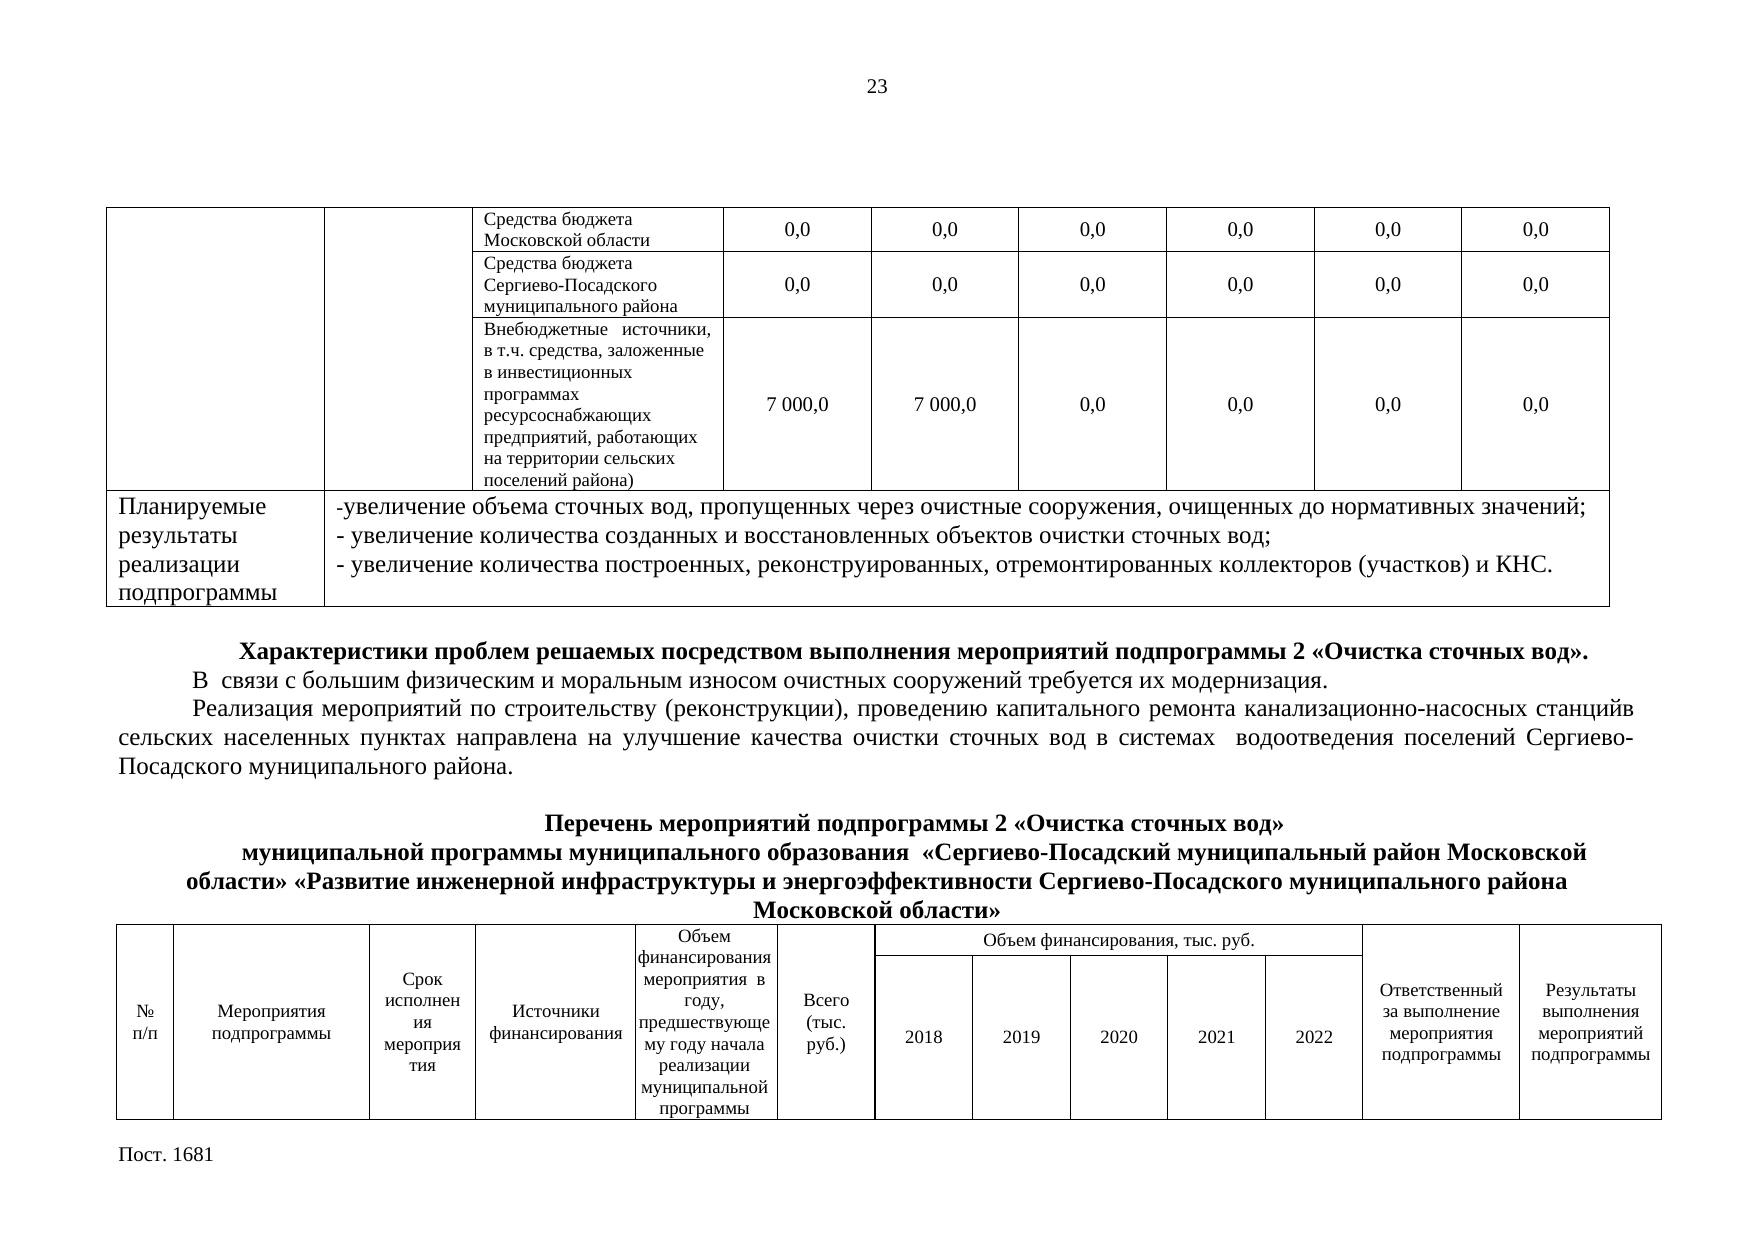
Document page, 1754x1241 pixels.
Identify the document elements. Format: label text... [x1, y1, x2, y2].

table_cell 2022 [1266, 956, 1362, 1119]
table_cell Средства бюджета Сергиево-Посадского муниципального района [473, 252, 723, 317]
table_cell 0,0 [1167, 208, 1314, 251]
text В связи с большим физическим и моральным износом очистных сооружений требуется их модернизация. [118, 665, 1636, 693]
table_cell 0,0 [872, 208, 1018, 251]
table_cell 0,0 [1019, 208, 1166, 251]
table_cell -увеличение объема сточных вод, пропущенных через очистные сооружения, очищенных до нормативных значений; - увеличение количества созданных и восстановленных объектов очистки сточных вод; - увеличение количества построенных, реконструированных, отремонтированных коллекторов (участков) и КНС. [325, 491, 1609, 606]
table_header Результаты выполнения мероприятий подпрограммы [1520, 925, 1661, 1119]
table_cell Планируемые результаты реализации подпрограммы [107, 491, 324, 606]
text Перечень мероприятий подпрограммы 2 «Очистка сточных вод» [118, 808, 1636, 837]
table_cell 0,0 [1462, 252, 1609, 317]
table_cell 2019 [973, 956, 1070, 1119]
table_cell 0,0 [1315, 208, 1461, 251]
table_header Ответственный за выполнение мероприятия подпрограммы [1363, 925, 1519, 1119]
table_cell Внебюджетные источники, в т.ч. средства, заложенные в инвестиционных программах ресурсоснабжающих предприятий, работающих на территории сельских поселений района) [473, 318, 723, 490]
table_cell 0,0 [1315, 318, 1461, 490]
table_cell 0,0 [1167, 318, 1314, 490]
table_header Мероприятия подпрограммы [174, 925, 369, 1119]
table_header Источники финансирования [476, 925, 635, 1119]
table_cell 0,0 [1315, 252, 1461, 317]
table_cell 0,0 [872, 252, 1018, 317]
table_cell 2021 [1168, 956, 1265, 1119]
table_cell 7 000,0 [724, 318, 871, 490]
text Реализация мероприятий по строительству (реконструкции), проведению капитального ремонта канализационно-насосных станцийв сельских населенных пунктах направлена на улучшение качества очистки сточных вод в системах водоотведения поселений Сергиево-Посадского муниципального района. [118, 693, 1636, 780]
text Характеристики проблем решаемых посредством выполнения мероприятий подпрограммы 2 «Очистка сточных вод». [118, 636, 1636, 665]
table_cell Средства бюджета Московской области [473, 208, 723, 251]
table_header № п/п [117, 925, 173, 1119]
table_cell 7 000,0 [872, 318, 1018, 490]
table_header Всего (тыс. руб.) [778, 925, 874, 1119]
table_header Срок исполнения мероприятия [370, 925, 475, 1119]
text муниципальной программы муниципального образования «Сергиево-Посадский муниципальный район Московской области» «Развитие инженерной инфраструктуры и энергоэффективности Сергиево-Посадского муниципального района Московской области» [118, 837, 1636, 923]
table_header Объем финансирования мероприятия в году, предшествующему году начала реализации муниципальной программы [636, 925, 777, 1119]
table_cell 0,0 [1462, 318, 1609, 490]
table_cell 2018 [876, 956, 972, 1119]
table_cell 0,0 [1462, 208, 1609, 251]
table_cell 2020 [1071, 956, 1167, 1119]
table_cell 0,0 [724, 252, 871, 317]
table_cell 0,0 [1019, 252, 1166, 317]
table_cell 0,0 [1019, 318, 1166, 490]
table_cell 0,0 [1167, 252, 1314, 317]
table_cell 0,0 [724, 208, 871, 251]
table_header Объем финансирования, тыс. руб. [876, 925, 1362, 955]
